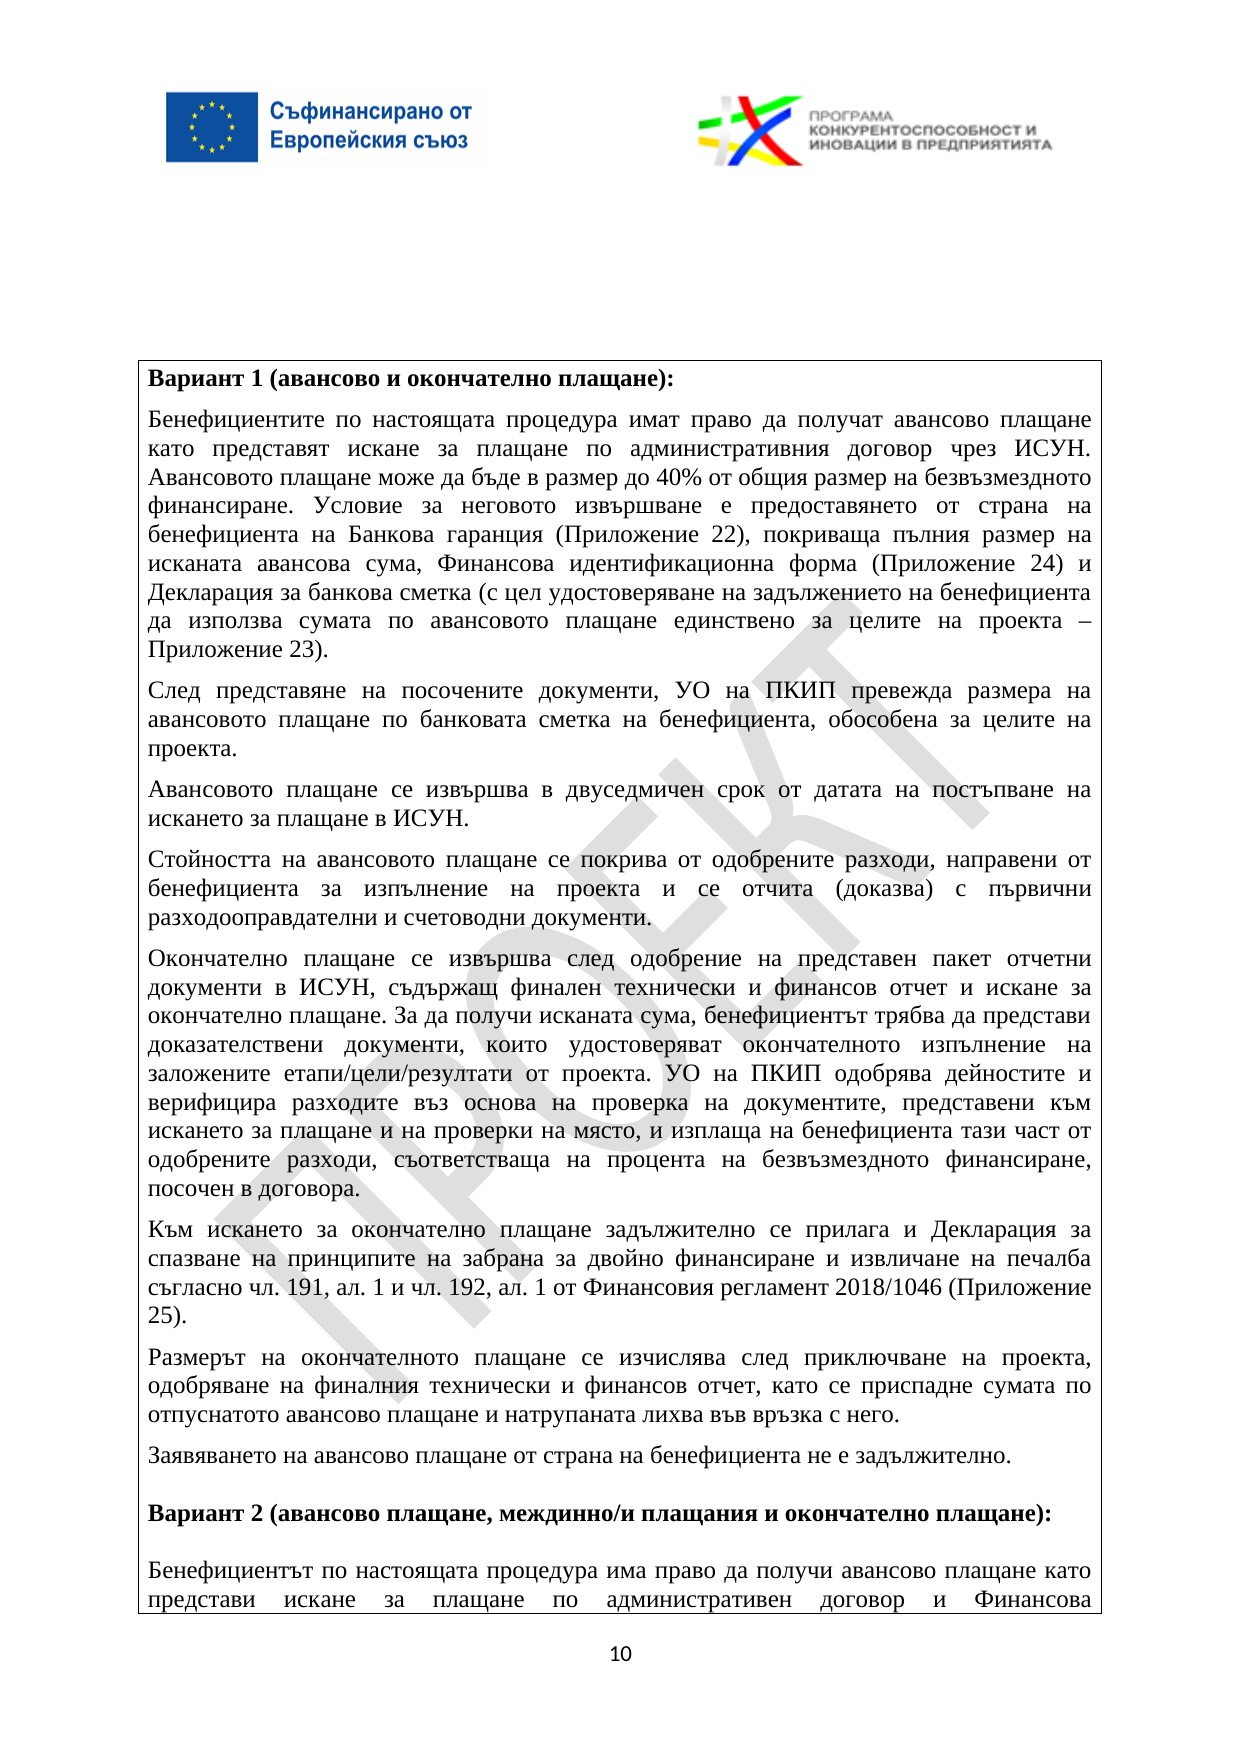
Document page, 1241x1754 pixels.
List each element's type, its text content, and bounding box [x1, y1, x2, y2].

text Стойността на авансовото плащане се покрива от одобрените разходи, направени от бенефициента за изпълнение на проекта и се отчита (доказва) с първични разходооправдателни и счетоводни документи. [139, 841, 1101, 930]
text Окончателно плащане се извършва след одобрение на представен пакет отчетни документи в ИСУН, съдържащ финален технически и финансов отчет и искане за окончателно плащане. За да получи исканата сума, бенефициентът трябва да представи доказателствени документи, които удостоверяват окончателното изпълнение на заложените етапи/цели/резултати от проекта. УО на ПКИП одобрява дейностите и верифицира разходите въз основа на проверка на документите, представени към искането за плащане и на проверки на място, и изплаща на бенефициента тази част от одобрените разходи, съответстваща на процента на безвъзмездното финансиране, посочен в договора. [139, 940, 1101, 1202]
text Размерът на окончателното плащане се изчислява след приключване на проекта, одобряване на финалния технически и финансов отчет, като се приспадне сумата по отпуснатото авансово плащане и натрупаната лихва във връзка с него. [139, 1338, 1101, 1428]
picture [162, 88, 492, 167]
list Вариант 1 (авансово и окончателно плащане): [139, 361, 1101, 392]
text Бенефициентите по настоящата процедура имат право да получат авансово плащане като представят искане за плащане по административния договор чрез ИСУН. Авансовото плащане може да бъде в размер до 40% от общия размер на безвъзмездното финансиране. Условие за неговото извършване е предоставянето от страна на бенефициента на Банкова гаранция (Приложение 22), покриваща пълния размер на исканата авансова сума, Финансова идентификационна форма (Приложение 24) и Декларация за банкова сметка (с цел удостоверяване на задължението на бенефициента да използва сумата по авансовото плащане единствено за целите на проекта – Приложение 23). [139, 401, 1101, 663]
text След представяне на посочените документи, УО на ПКИП превежда размера на авансовото плащане по банковата сметка на бенефициента, обособена за целите на проекта. [139, 672, 1101, 762]
text Към искането за окончателно плащане задължително се прилага и Декларация за спазване на принципите на забрана за двойно финансиране и извличане на печалба съгласно чл. 191, ал. 1 и чл. 192, ал. 1 от Финансовия регламент 2018/1046 (Приложение 25). [139, 1211, 1101, 1329]
list Заявяването на авансово плащане от страна на бенефициента не е задължително. [139, 1437, 1101, 1469]
picture [696, 88, 1056, 175]
text Авансовото плащане се извършва в двуседмичен срок от датата на постъпване на искането за плащане в ИСУН. [139, 771, 1101, 832]
list Вариант 2 (авансово плащане, междинно/и плащания и окончателно плащане): [148, 1498, 1092, 1527]
